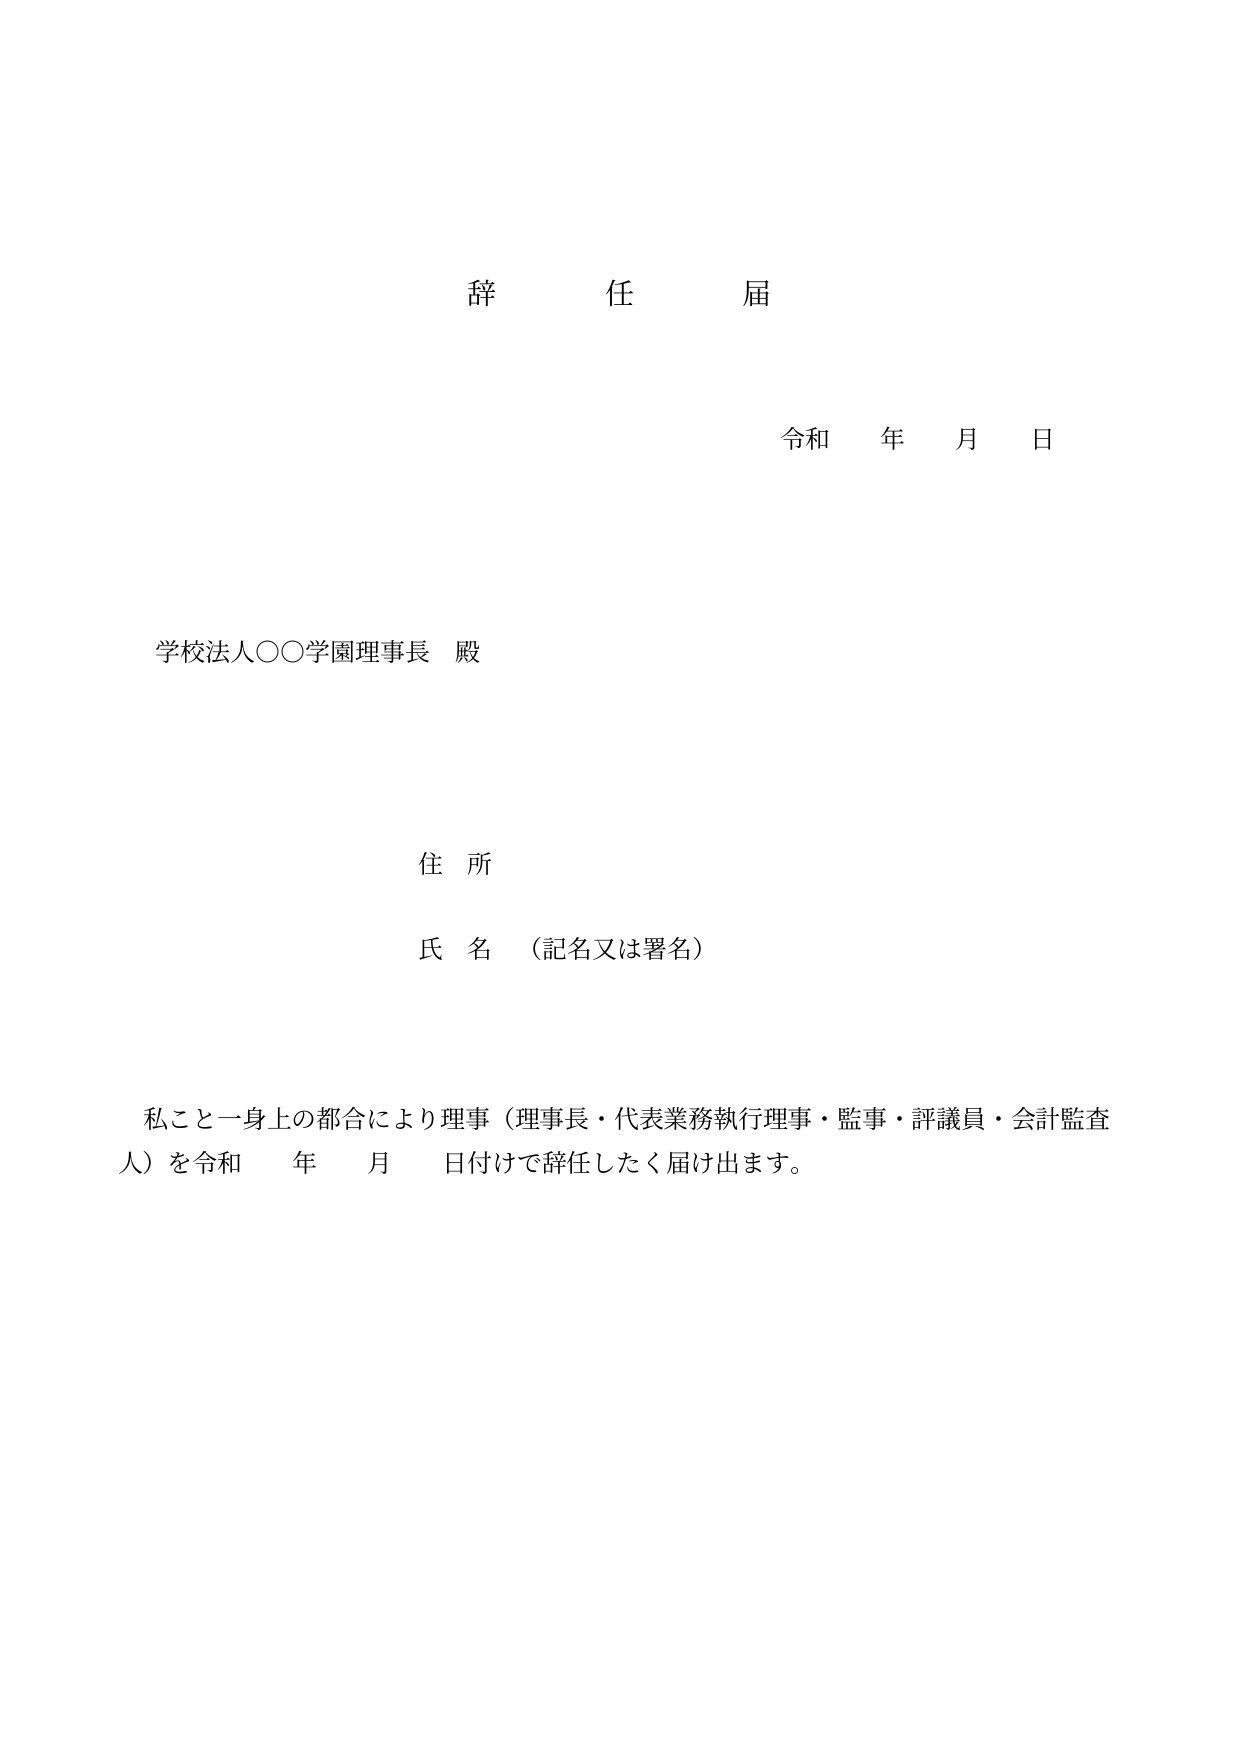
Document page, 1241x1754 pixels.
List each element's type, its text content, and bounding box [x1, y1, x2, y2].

text 住 所 [418, 844, 1213, 882]
text 氏 名 （記名又は署名） [418, 929, 1213, 967]
text 令和 年 月 日 [780, 419, 1213, 457]
text 学校法人○○学園理事長 殿 [155, 632, 1213, 669]
text 辞 任 届 [37, 254, 1203, 329]
text 私こと一身上の都合により理事（理事長・代表業務執行理事・監事・評議員・会計監査人）を令和 年 月 日付けで辞任したく届け出ます。 [118, 1099, 1118, 1180]
